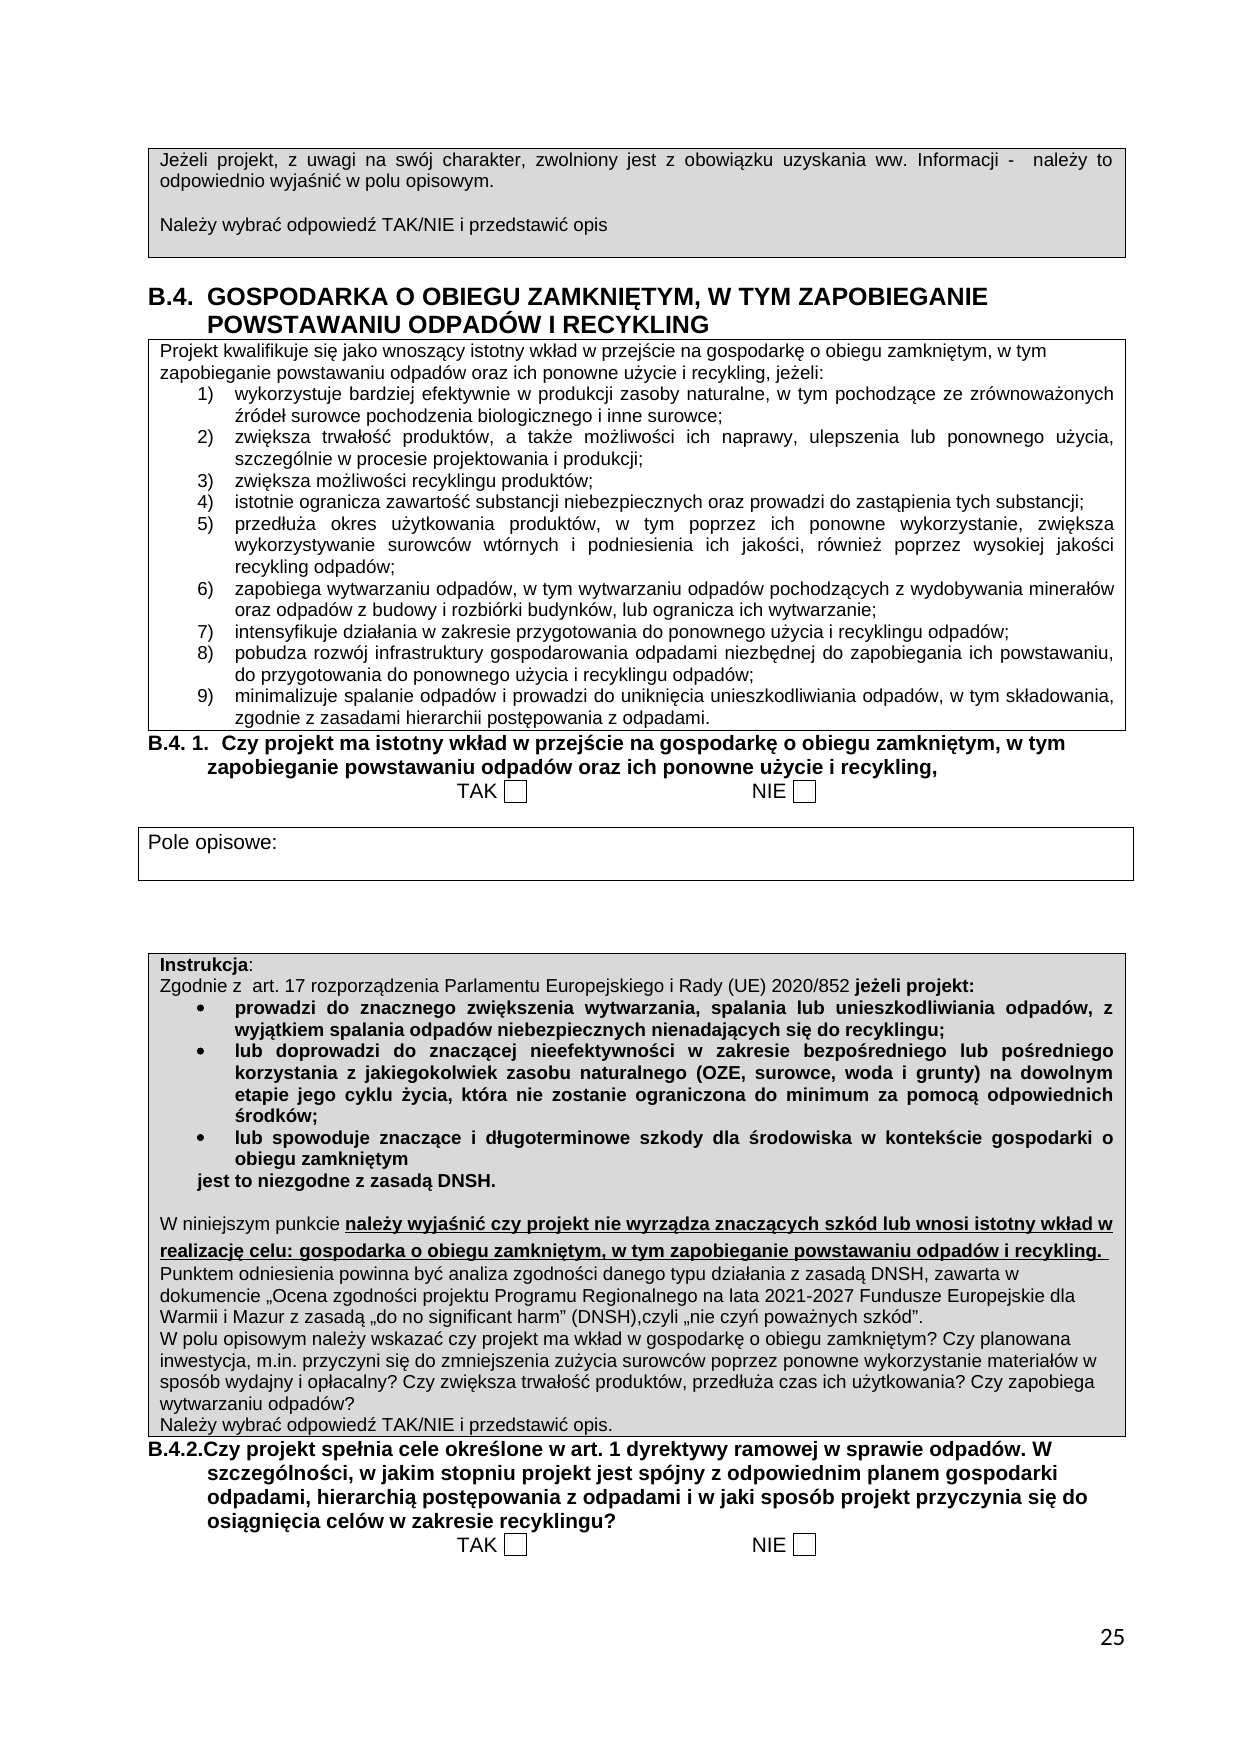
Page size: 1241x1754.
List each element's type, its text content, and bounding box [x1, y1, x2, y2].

text TAK NIE [148, 779, 1125, 803]
text Pole opisowe: [139, 828, 1133, 854]
text TAK NIE [148, 1532, 1125, 1556]
text B.4.2.Czy projekt spełnia cele określone w art. 1 dyrektywy ramowej w sprawie odpadów. W szczególności, w jakim stopniu projekt jest spójny z odpowiednim planem gospodarki odpadami, hierarchią postępowania z odpadami i w jaki sposób projekt przyczynia się do osiągnięcia celów w zakresie recyklingu? [148, 1437, 1125, 1532]
text B.4. GOSPODARKA O OBIEGU ZAMKNIĘTYM, W TYM ZAPOBIEGANIE POWSTAWANIU ODPADÓW I RECYKLING [148, 282, 1125, 339]
table_header Projekt kwalifikuje się jako wnoszący istotny wkład w przejście na gospodarkę o obiegu zamkniętym, w tym zapobieganie powstawaniu odpadów oraz ich ponowne użycie i recykling, jeżeli: wykorzystuje bardziej efektywnie w produkcji zasoby naturalne, w tym pochodzące ze zrównoważonych źródeł surowce pochodzenia biologicznego i inne surowce; zwiększa trwałość produktów, a także możliwości ich naprawy, ulepszenia lub ponownego użycia, szczególnie w procesie projektowania i produkcji; zwiększa możliwości recyklingu produktów; istotnie ogranicza zawartość substancji niebezpiecznych oraz prowadzi do zastąpienia tych substancji; przedłuża okres użytkowania produktów, w tym poprzez ich ponowne wykorzystanie, zwiększa wykorzystywanie surowców wtórnych i podniesienia ich jakości, również poprzez wysokiej jakości recykling odpadów; zapobiega wytwarzaniu odpadów, w tym wytwarzaniu odpadów pochodzących z wydobywania minerałów oraz odpadów z budowy i rozbiórki budynków, lub ogranicza ich wytwarzanie; intensyfikuje działania w zakresie przygotowania do ponownego użycia i recyklingu odpadów; pobudza rozwój infrastruktury gospodarowania odpadami niezbędnej do zapobiegania ich powstawaniu, do przygotowania do ponownego użycia i recyklingu odpadów; minimalizuje spalanie odpadów i prowadzi do uniknięcia unieszkodliwiania odpadów, w tym składowania, zgodnie z zasadami hierarchii postępowania z odpadami. [149, 340, 1125, 730]
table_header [149, 149, 1125, 257]
text B.4. 1. Czy projekt ma istotny wkład w przejście na gospodarkę o obiegu zamkniętym, w tym zapobieganie powstawaniu odpadów oraz ich ponowne użycie i recykling, [148, 731, 1125, 779]
table_header Instrukcja: Zgodnie z art. 17 rozporządzenia Parlamentu Europejskiego i Rady (UE) 2020/852 jeżeli projekt: prowadzi do znacznego zwiększenia wytwarzania, spalania lub unieszkodliwiania odpadów, z wyjątkiem spalania odpadów niebezpiecznych nienadających się do recyklingu; lub doprowadzi do znaczącej nieefektywności w zakresie bezpośredniego lub pośredniego korzystania z jakiegokolwiek zasobu naturalnego (OZE, surowce, woda i grunty) na dowolnym etapie jego cyklu życia, która nie zostanie ograniczona do minimum za pomocą odpowiednich środków; lub spowoduje znaczące i długoterminowe szkody dla środowiska w kontekście gospodarki o obiegu zamkniętym jest to niezgodne z zasadą DNSH. W niniejszym punkcie należy wyjaśnić czy projekt nie wyrządza znaczących szkód lub wnosi istotny wkład w realizację celu: gospodarka o obiegu zamkniętym, w tym zapobieganie powstawaniu odpadów i recykling. Punktem odniesienia powinna być analiza zgodności danego typu działania z zasadą DNSH, zawarta w dokumencie „Ocena zgodności projektu Programu Regionalnego na lata 2021-2027 Fundusze Europejskie dla Warmii i Mazur z zasadą „do no significant harm” (DNSH),czyli „nie czyń poważnych szkód”. W polu opisowym należy wskazać czy projekt ma wkład w gospodarkę o obiegu zamkniętym? Czy planowana inwestycja, m.in. przyczyni się do zmniejszenia zużycia surowców poprzez ponowne wykorzystanie materiałów w sposób wydajny i opłacalny? Czy zwiększa trwałość produktów, przedłuża czas ich użytkowania? Czy zapobiega wytwarzaniu odpadów? Należy wybrać odpowiedź TAK/NIE i przedstawić opis. [149, 954, 1125, 1436]
